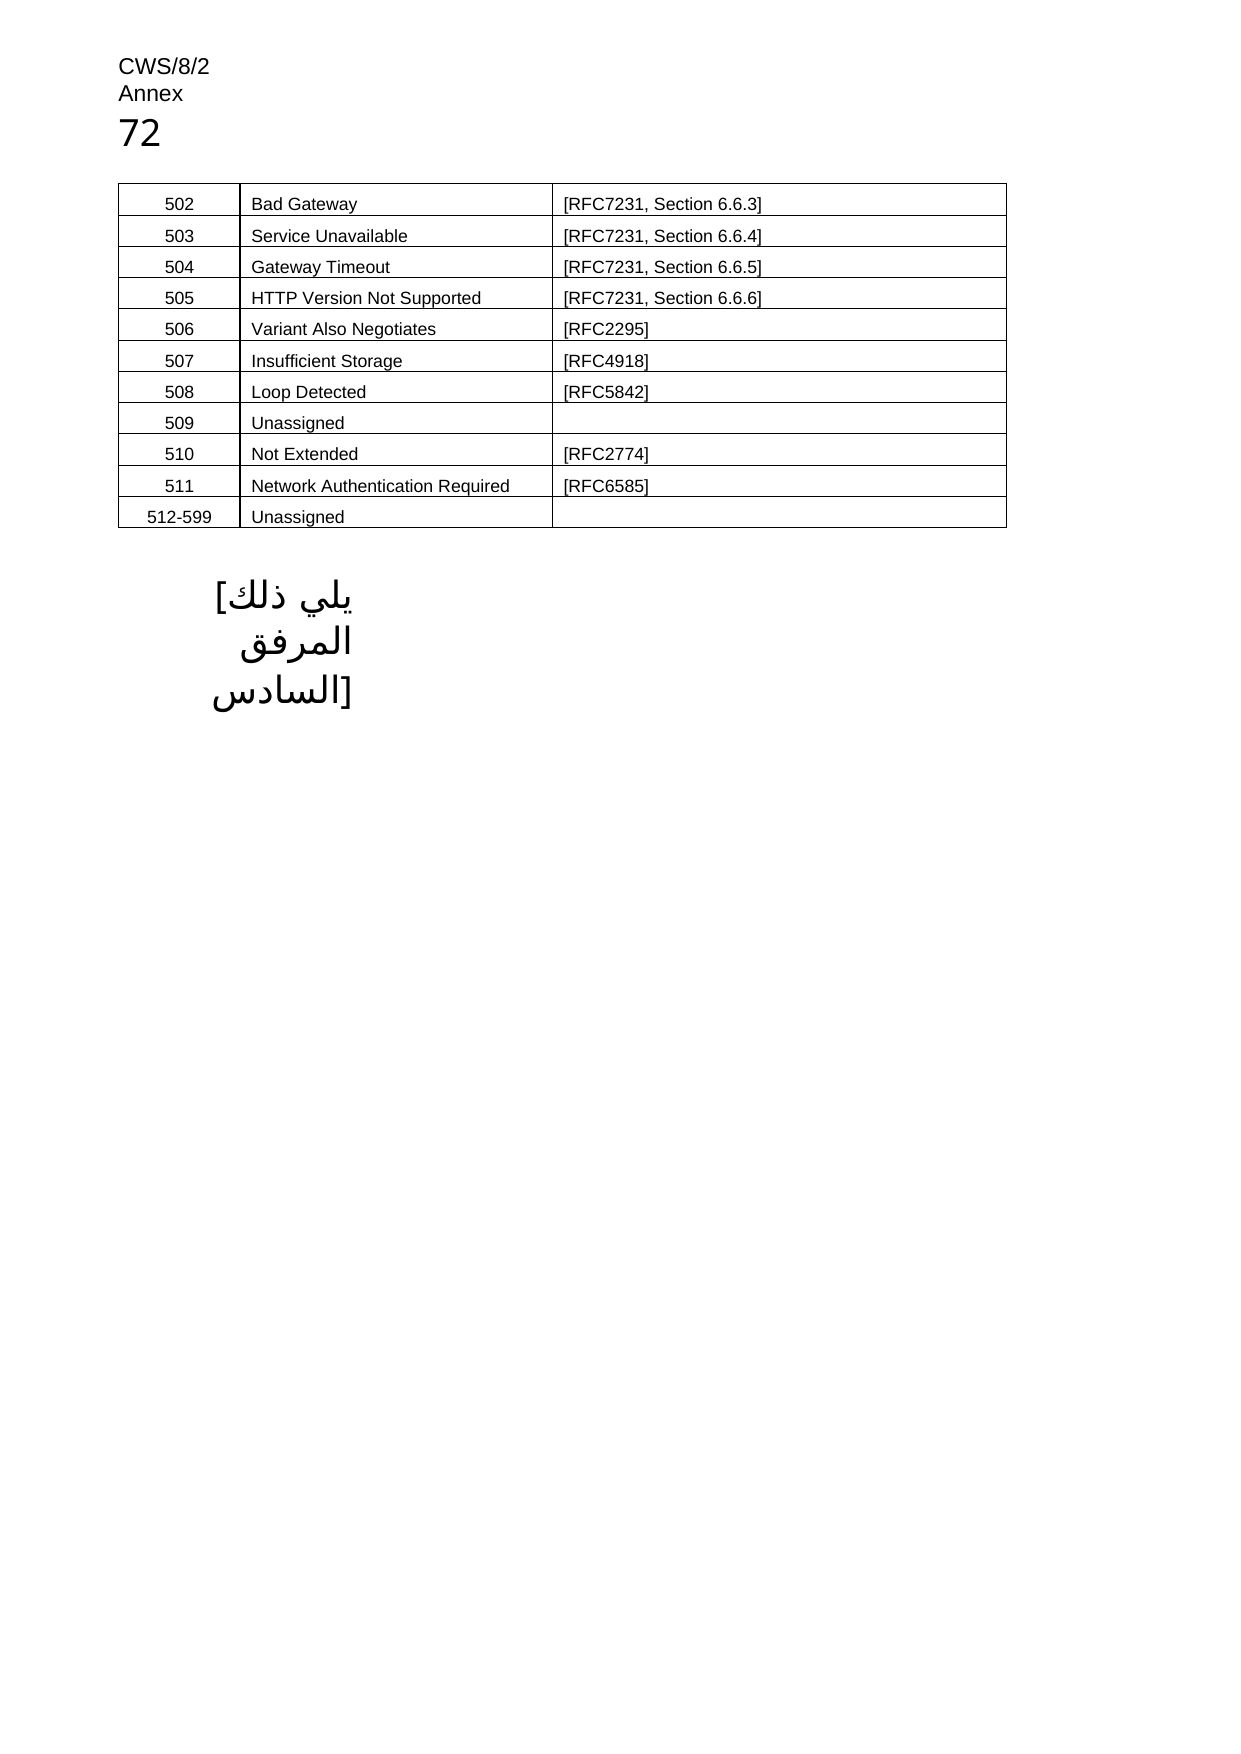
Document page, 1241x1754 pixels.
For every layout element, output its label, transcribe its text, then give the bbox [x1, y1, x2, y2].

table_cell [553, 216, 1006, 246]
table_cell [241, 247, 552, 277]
text [يلي ذلك المرفق السادس] [127, 569, 352, 714]
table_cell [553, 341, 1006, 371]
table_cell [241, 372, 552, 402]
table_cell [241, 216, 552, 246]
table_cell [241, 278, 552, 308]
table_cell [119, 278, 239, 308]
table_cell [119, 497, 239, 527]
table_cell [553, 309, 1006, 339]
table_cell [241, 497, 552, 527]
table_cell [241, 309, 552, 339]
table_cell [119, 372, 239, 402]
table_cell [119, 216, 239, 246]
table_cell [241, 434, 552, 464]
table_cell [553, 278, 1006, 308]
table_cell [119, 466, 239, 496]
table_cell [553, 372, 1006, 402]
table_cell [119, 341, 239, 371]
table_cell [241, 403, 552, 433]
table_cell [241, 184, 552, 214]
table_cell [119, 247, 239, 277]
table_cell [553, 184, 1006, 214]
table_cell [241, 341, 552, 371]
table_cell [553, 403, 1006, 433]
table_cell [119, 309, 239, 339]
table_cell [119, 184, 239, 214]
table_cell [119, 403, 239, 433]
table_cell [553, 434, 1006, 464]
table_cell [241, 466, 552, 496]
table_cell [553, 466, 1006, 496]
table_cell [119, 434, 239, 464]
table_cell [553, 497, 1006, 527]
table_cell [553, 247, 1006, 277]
